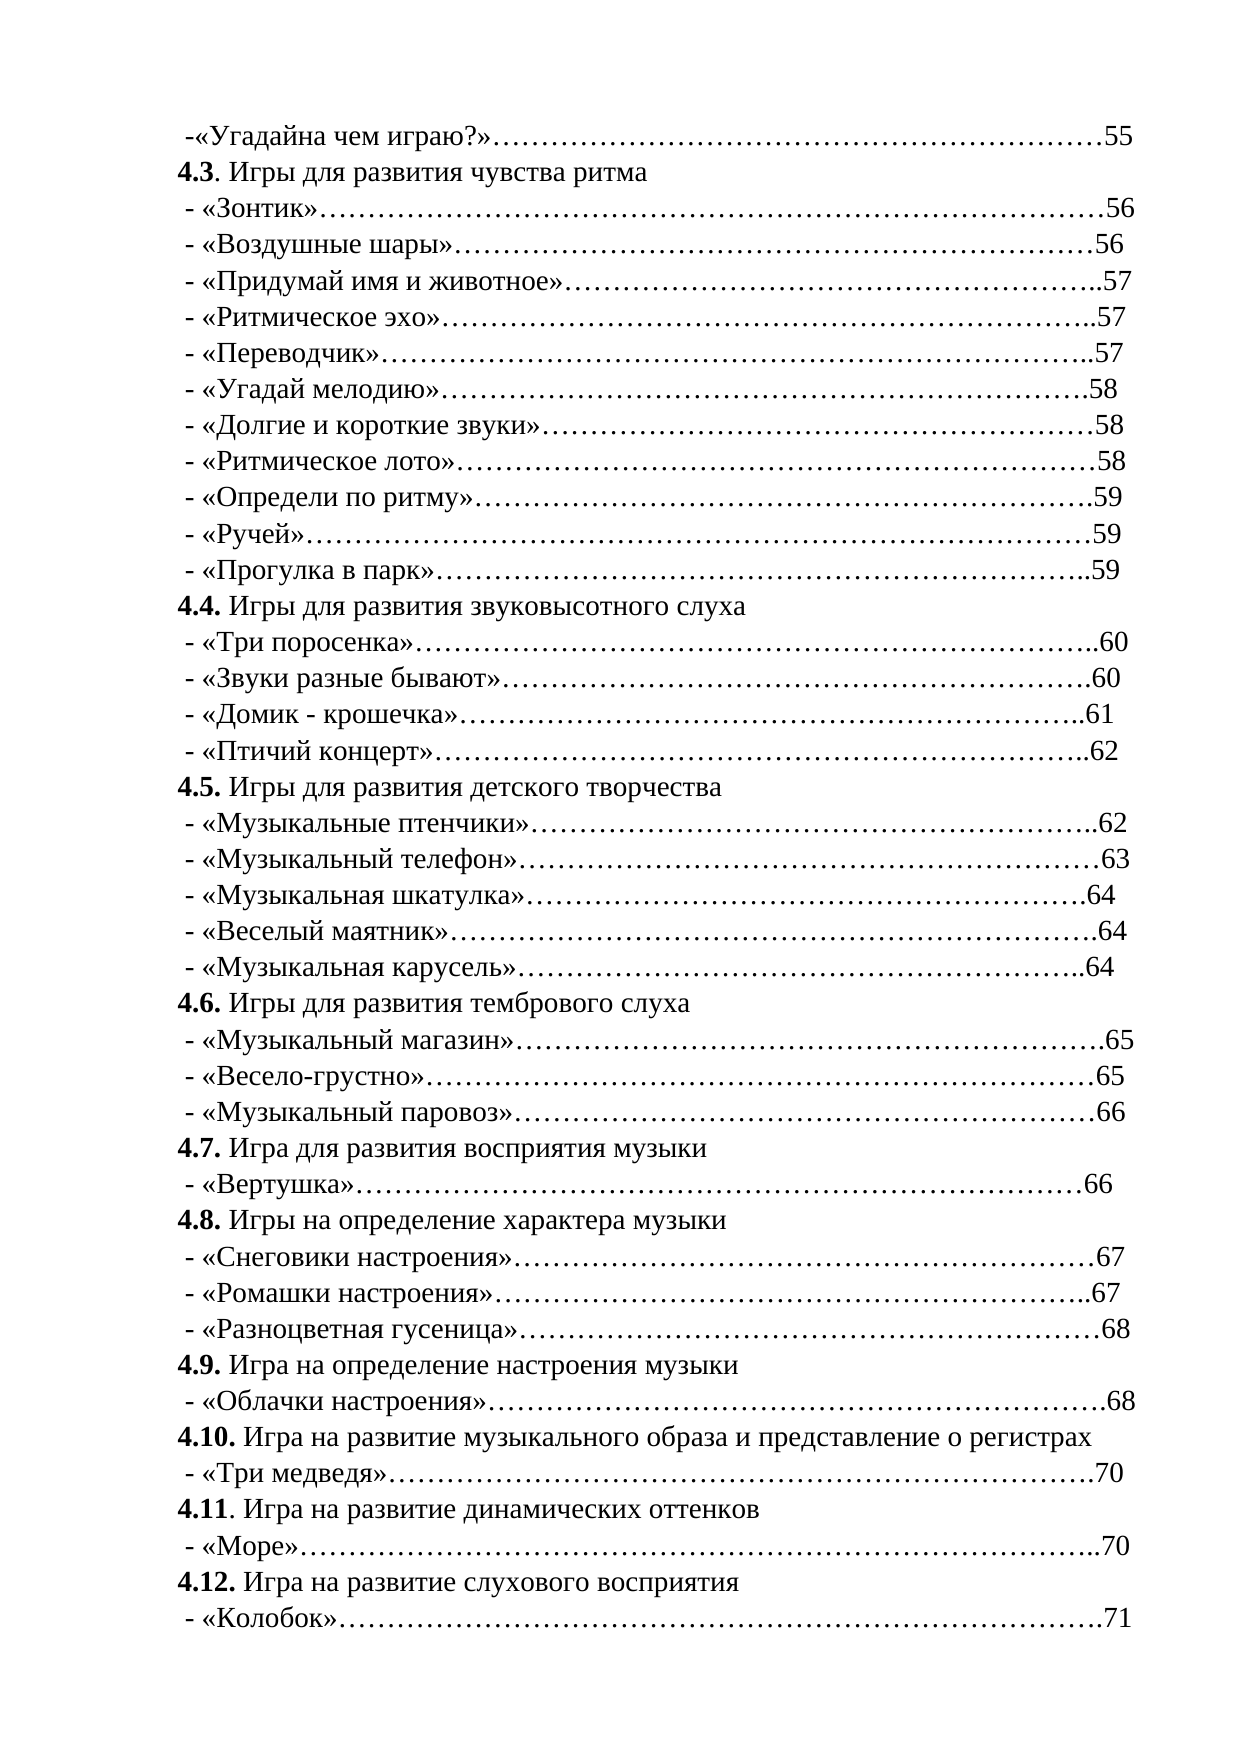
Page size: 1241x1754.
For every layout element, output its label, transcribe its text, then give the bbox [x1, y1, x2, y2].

text - «Прогулка в парк»…………………………………………………………..59 [177, 552, 1152, 585]
text - «Домик - крошечка»………………………………………………………..61 [177, 696, 1152, 730]
text - «Ручей»………………………………………………………………………59 [177, 516, 1152, 549]
text 4.10. Игра на развитие музыкального образа и представление о регистрах [177, 1419, 1152, 1453]
text 4.12. Игра на развитие слухового восприятия [177, 1564, 1152, 1597]
text - «Три поросенка»……………………………………………………………..60 [177, 624, 1152, 658]
text 4.5. Игры для развития детского творчества [177, 769, 1152, 802]
text - «Долгие и короткие звуки»…………………………………………………58 [177, 407, 1152, 441]
text - «Определи по ритму»……………………………………………………….59 [177, 479, 1152, 513]
text 4.6. Игры для развития тембрового слуха [177, 986, 1152, 1019]
text - «Придумай имя и животное»………………………………………………..57 [177, 263, 1152, 296]
text - «Музыкальный паровоз»……………………………………………………66 [177, 1094, 1152, 1128]
text - «Переводчик»………………………………………………………………..57 [177, 335, 1152, 368]
text - «Колобок»…………………………………………………………………….71 [177, 1600, 1152, 1634]
text - «Музыкальная карусель»…………………………………………………..64 [177, 949, 1152, 983]
text - «Музыкальные птенчики»…………………………………………………..62 [177, 805, 1152, 838]
text - «Вертушка»…………………………………………………………………66 [177, 1166, 1152, 1200]
text - «Облачки настроения»……………………………………………………….68 [177, 1383, 1152, 1417]
text 4.4. Игры для развития звуковысотного слуха [177, 588, 1152, 622]
text - «Музыкальная шкатулка»………………………………………………….64 [177, 877, 1152, 911]
text - «Весело-грустно»……………………………………………………………65 [177, 1058, 1152, 1091]
text 4.9. Игра на определение настроения музыки [177, 1347, 1152, 1381]
text - «Море»………………………………………………………………………..70 [177, 1528, 1152, 1561]
text - «Веселый маятник»………………………………………………………….64 [177, 913, 1152, 947]
text - «Ритмическое лото»…………………………………………………………58 [177, 443, 1152, 477]
text 4.8. Игры на определение характера музыки [177, 1202, 1152, 1236]
text - «Зонтик»………………………………………………………………………56 [177, 190, 1152, 224]
text 4.7. Игра для развития восприятия музыки [177, 1130, 1152, 1164]
text 4.11. Игра на развитие динамических оттенков [177, 1492, 1152, 1525]
text - «Музыкальный телефон»……………………………………………………63 [177, 841, 1152, 874]
text - «Звуки разные бывают»…………………………………………………….60 [177, 660, 1152, 694]
text - «Угадай мелодию»………………………………………………………….58 [177, 371, 1152, 405]
text - «Ромашки настроения»……………………………………………………..67 [177, 1275, 1152, 1308]
text - «Птичий концерт»…………………………………………………………..62 [177, 733, 1152, 766]
text - «Музыкальный магазин»…………………………………………………….65 [177, 1022, 1152, 1055]
text - «Ритмическое эхо»…………………………………………………………..57 [177, 299, 1152, 332]
text - «Снеговики настроения»……………………………………………………67 [177, 1239, 1152, 1272]
text - «Разноцветная гусеница»……………………………………………………68 [177, 1311, 1152, 1344]
text -«Угадайна чем играю?»………………………………………………………55 [177, 118, 1152, 152]
text - «Три медведя»……………………………………………………………….70 [177, 1456, 1152, 1489]
text - «Воздушные шары»…………………………………………………………56 [177, 227, 1152, 260]
text 4.3. Игры для развития чувства ритма [177, 154, 1152, 188]
